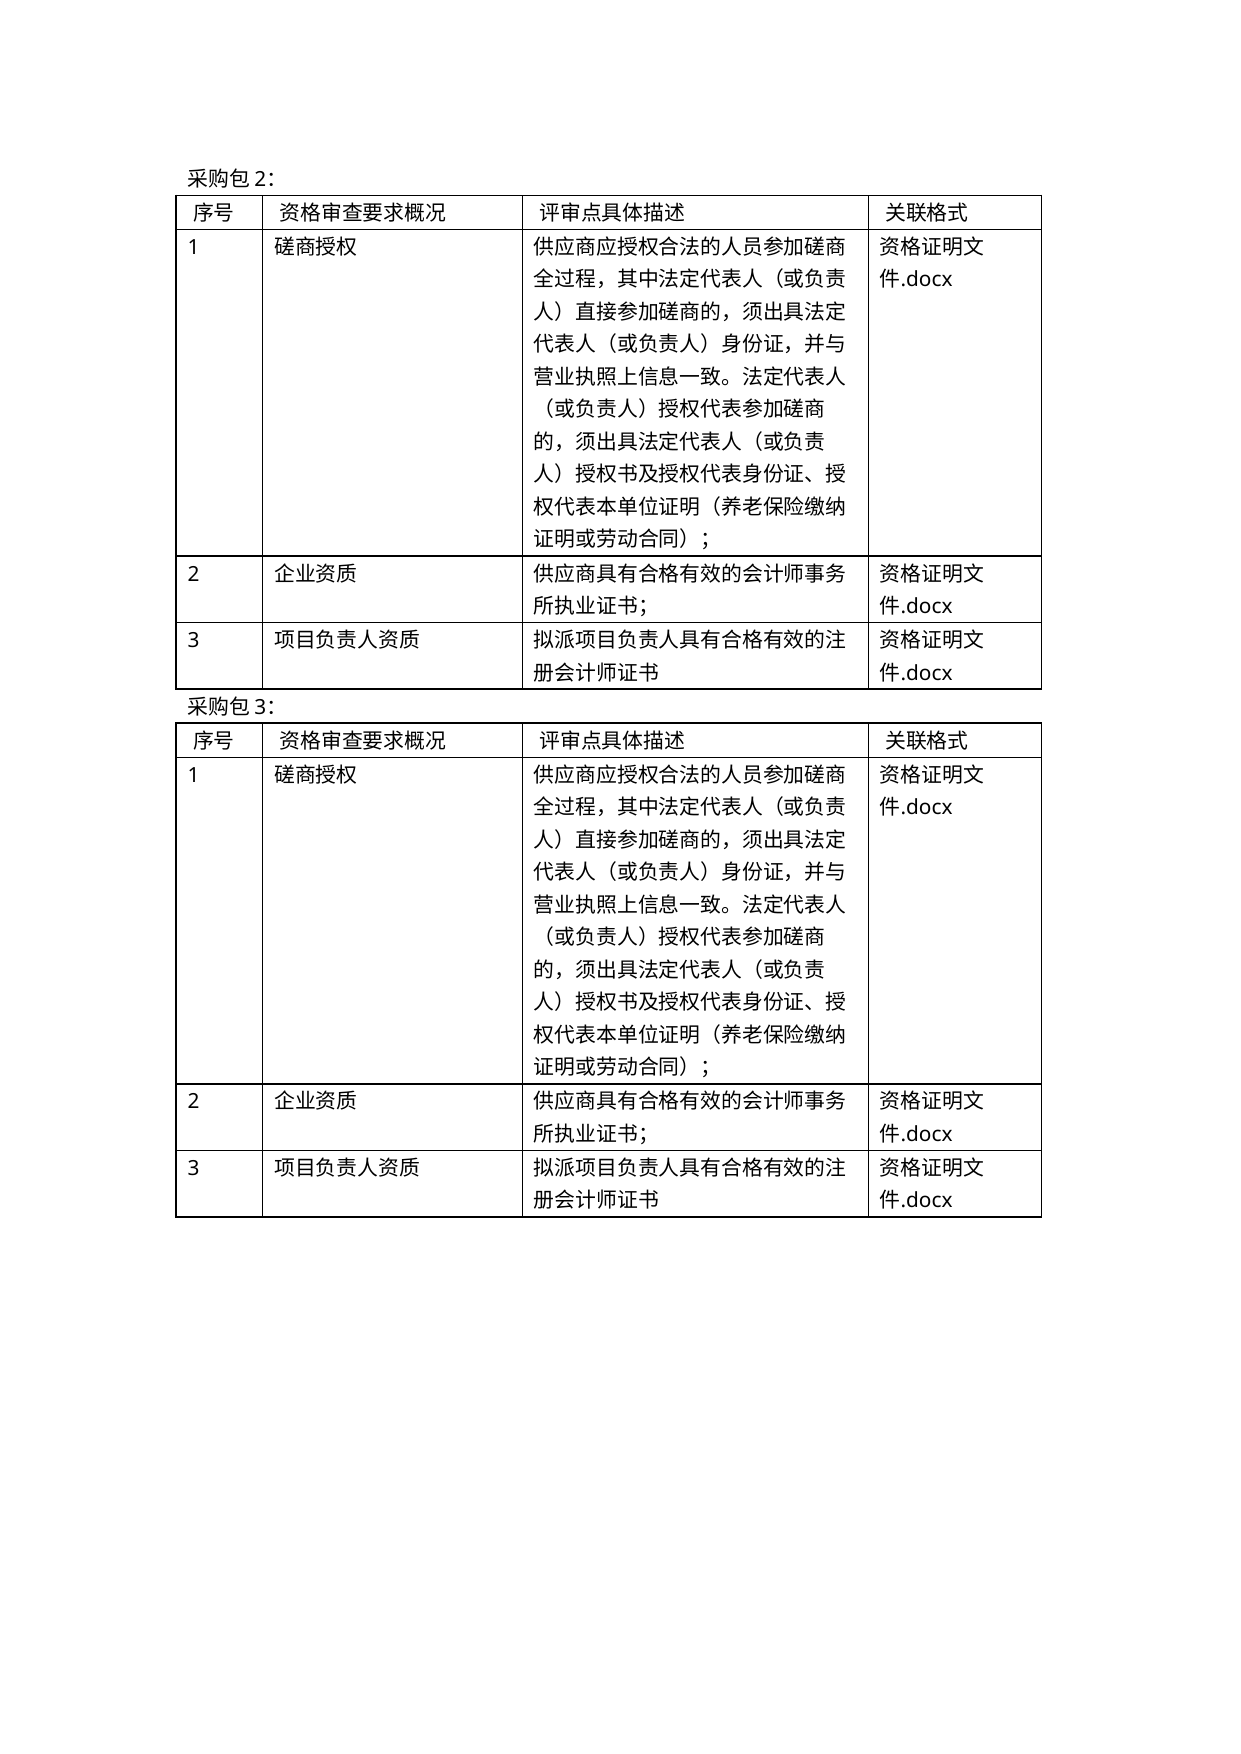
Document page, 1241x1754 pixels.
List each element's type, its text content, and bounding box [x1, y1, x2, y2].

table_cell 1 [177, 230, 262, 555]
table_cell 企业资质 [263, 1085, 522, 1149]
table_cell 拟派项目负责人具有合格有效的注册会计师证书 [523, 1151, 868, 1216]
table_cell 2 [177, 557, 262, 622]
table_cell 资格证明文件.docx [869, 1085, 1041, 1149]
table_header 序号 [177, 196, 262, 228]
table_header 资格审查要求概况 [263, 724, 522, 756]
table_header 资格审查要求概况 [263, 196, 522, 228]
table_cell 供应商具有合格有效的会计师事务所执业证书； [523, 1085, 868, 1149]
table_cell 拟派项目负责人具有合格有效的注册会计师证书 [523, 623, 868, 688]
table_cell 资格证明文件.docx [869, 557, 1041, 622]
table_cell 资格证明文件.docx [869, 623, 1041, 688]
table_cell 1 [177, 758, 262, 1083]
text 采购包2： [187, 162, 1053, 194]
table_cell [523, 230, 868, 555]
table_cell 磋商授权 [263, 758, 522, 1083]
table_header 关联格式 [869, 724, 1041, 756]
table_header 评审点具体描述 [523, 196, 868, 228]
table_cell 项目负责人资质 [263, 1151, 522, 1216]
table_header 序号 [177, 724, 262, 756]
table_cell 资格证明文件.docx [869, 1151, 1041, 1216]
table_cell 磋商授权 [263, 230, 522, 555]
table_cell 企业资质 [263, 557, 522, 622]
table_cell 资格证明文件.docx [869, 230, 1041, 555]
text 采购包3： [187, 690, 1053, 722]
table_cell 3 [177, 1151, 262, 1216]
table_cell 供应商具有合格有效的会计师事务所执业证书； [523, 557, 868, 622]
table_cell 供应商应授权合法的人员参加磋商全过程，其中法定代表人（或负责人）直接参加磋商的，须出具法定代表人（或负责人）身份证，并与营业执照上信息一致。法定代表人（或负责人）授权代表参加磋商的，须出具法定代表人（或负责人）授权书及授权代表身份证、授权代表本单位证明（养老保险缴纳证明或劳动合同）； [523, 758, 868, 1083]
table_cell 2 [177, 1085, 262, 1149]
table_header 评审点具体描述 [523, 724, 868, 756]
table_cell 资格证明文件.docx [869, 758, 1041, 1083]
table_cell 项目负责人资质 [263, 623, 522, 688]
table_cell 3 [177, 623, 262, 688]
table_header 关联格式 [869, 196, 1041, 228]
